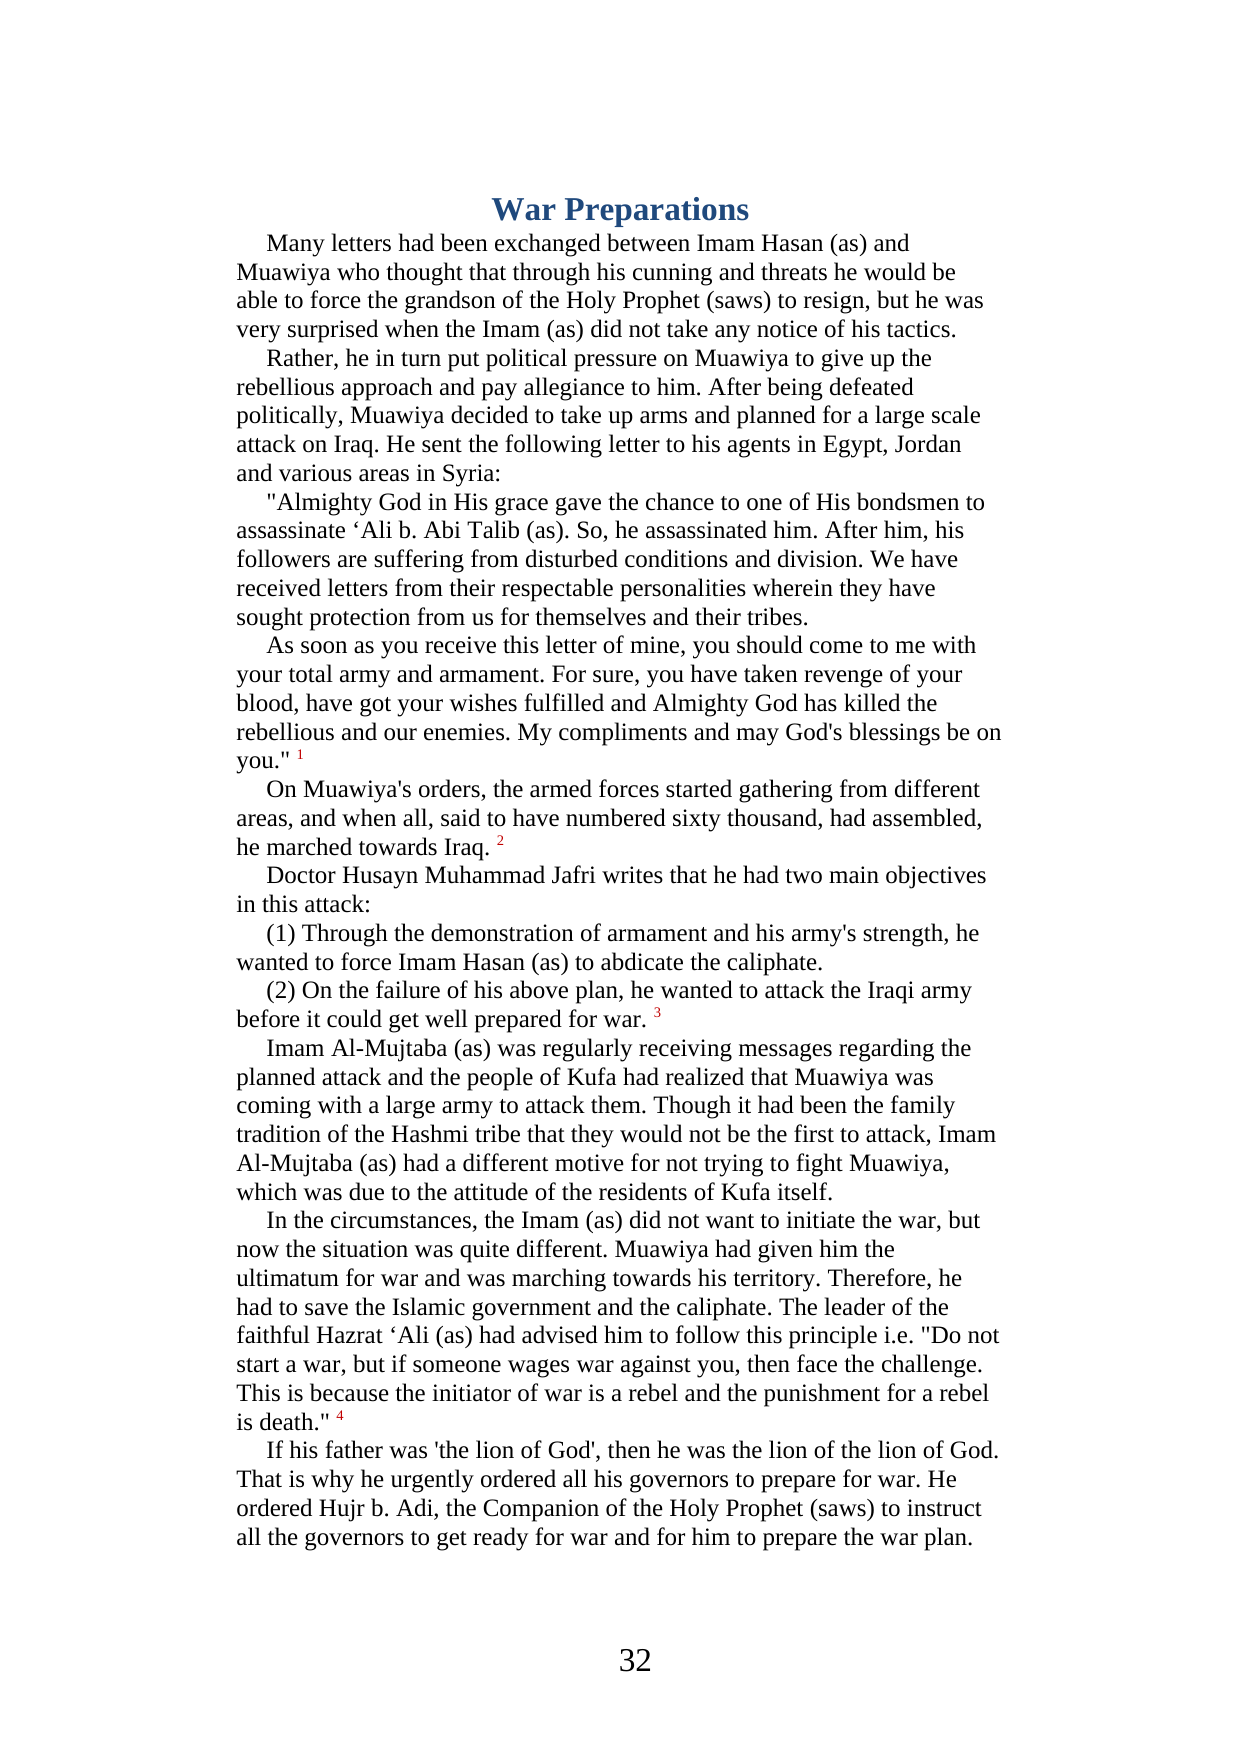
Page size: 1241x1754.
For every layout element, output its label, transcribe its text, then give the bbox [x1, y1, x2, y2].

text Rather, he in turn put political pressure on Muawiya to give up the rebellious approach and pay allegiance to him. After being defeated politically, Muawiya decided to take up arms and planned for a large scale attack on Iraq. He sent the following letter to his agents in Egypt, Jordan and various areas in Syria: [236, 343, 1004, 487]
text As soon as you receive this letter of mine, you should come to me with your total army and armament. For sure, you have taken revenge of your blood, have got your wishes fulfilled and Almighty God has killed the rebellious and our enemies. My compliments and may God's blessings be on you." 1 [236, 631, 1004, 774]
text "Almighty God in His grace gave the chance to one of His bondsmen to assassinate ‘Ali b. Abi Talib (as). So, he assassinated him. After him, his followers are suffering from disturbed conditions and division. We have received letters from their respectable personalities wherein they have sought protection from us for themselves and their tribes. [236, 487, 1004, 631]
text Many letters had been exchanged between Imam Hasan (as) and Muawiya who thought that through his cunning and threats he would be able to force the grandson of the Holy Prophet (saws) to resign, but he was very surprised when the Imam (as) did not take any notice of his tactics. [236, 228, 1004, 343]
text On Muawiya's orders, the armed forces started gathering from different areas, and when all, said to have numbered sixty thousand, had assembled, he marched towards Iraq. 2 [236, 774, 1004, 861]
text Imam Al-Mujtaba (as) was regularly receiving messages regarding the planned attack and the people of Kufa had realized that Muawiya was coming with a large army to attack them. Though it had been the family tradition of the Hashmi tribe that they would not be the first to attack, Imam Al-Mujtaba (as) had a different motive for not trying to fight Muawiya, which was due to the attitude of the residents of Kufa itself. [236, 1033, 1004, 1206]
text (1) Through the demonstration of armament and his army's strength, he wanted to force Imam Hasan (as) to abdicate the caliphate. [236, 918, 1004, 976]
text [236, 1436, 1004, 1551]
subtitle War Preparations [236, 190, 1004, 228]
text In the circumstances, the Imam (as) did not want to initiate the war, but now the situation was quite different. Muawiya had given him the ultimatum for war and was marching towards his territory. Therefore, he had to save the Islamic government and the caliphate. The leader of the faithful Hazrat ‘Ali (as) had advised him to follow this principle i.e. "Do not start a war, but if someone wages war against you, then face the challenge. This is because the initiator of war is a rebel and the punishment for a rebel is death." 4 [236, 1206, 1004, 1436]
text Doctor Husayn Muhammad Jafri writes that he had two main objectives in this attack: [236, 861, 1004, 918]
text (2) On the failure of his above plan, he wanted to attack the Iraqi army before it could get well prepared for war. 3 [236, 976, 1004, 1033]
